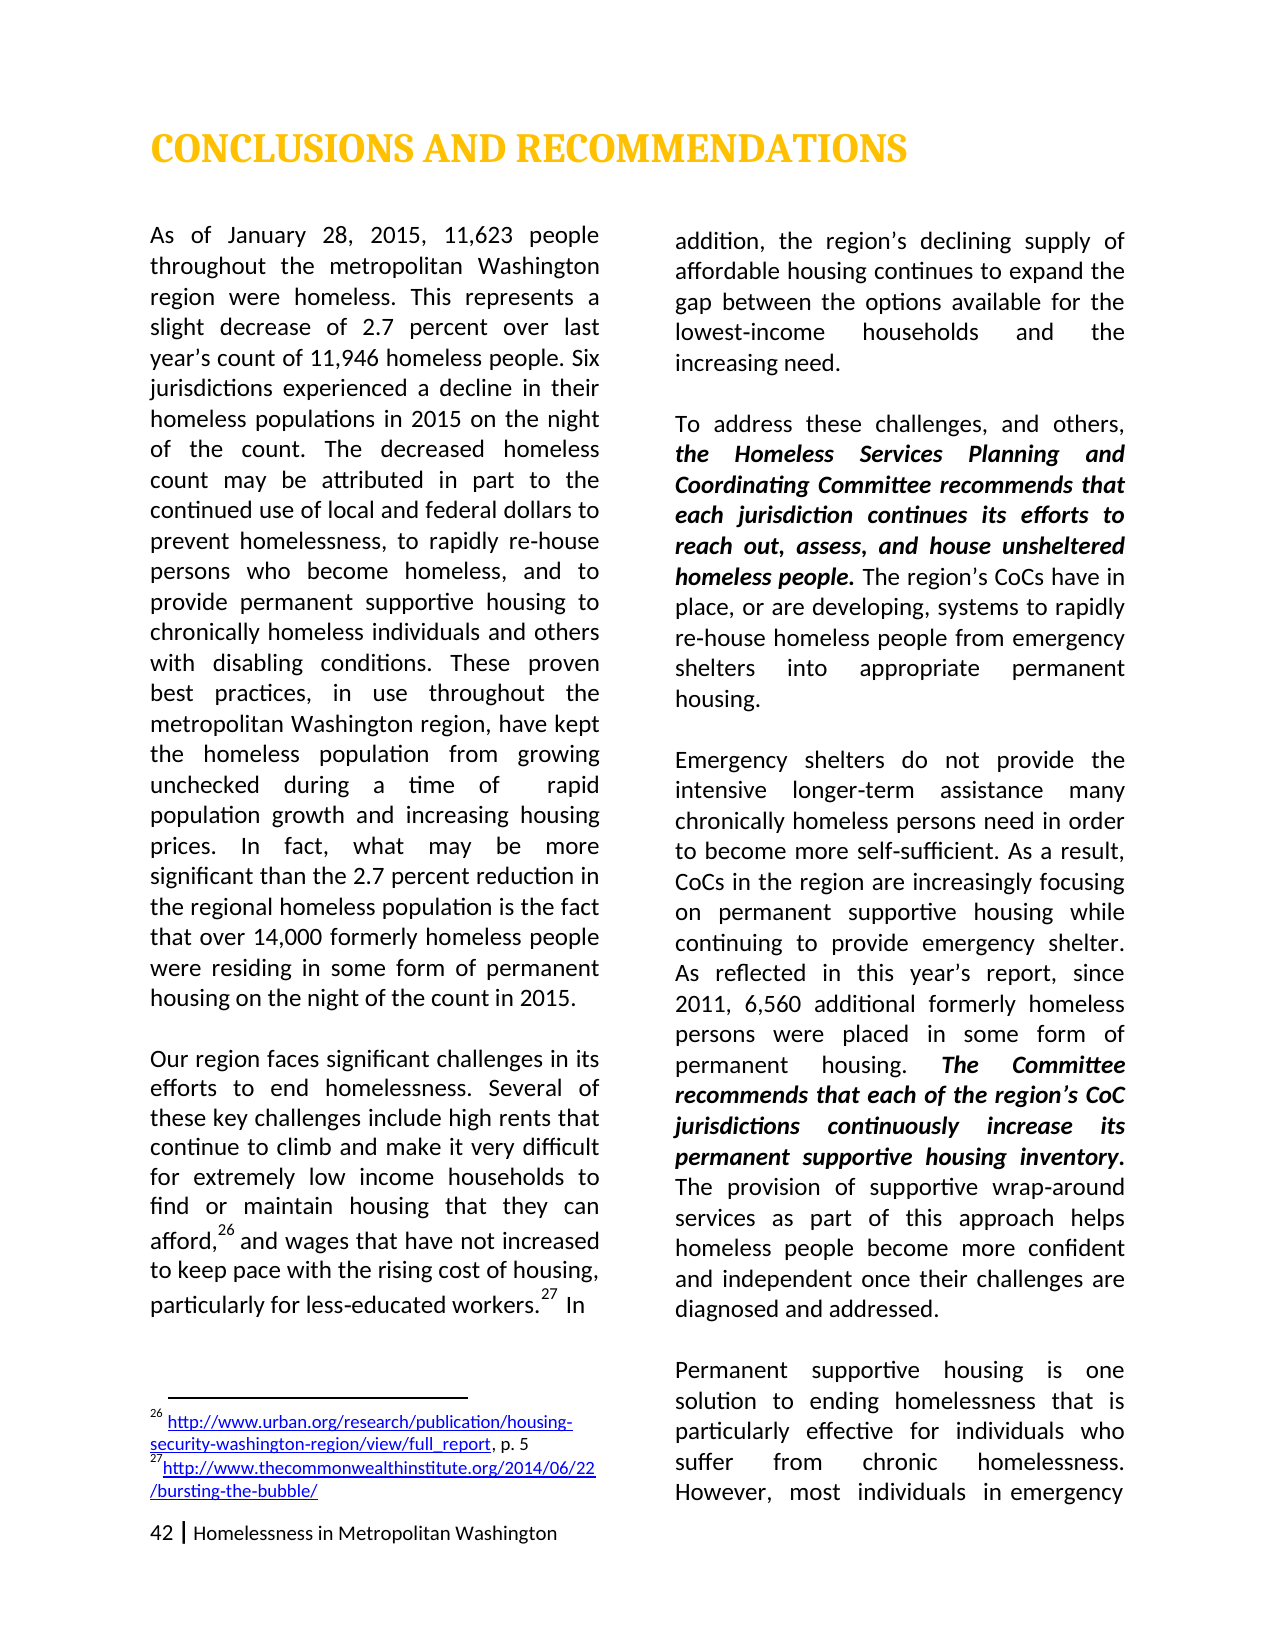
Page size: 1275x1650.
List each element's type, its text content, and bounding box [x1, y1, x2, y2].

subtitle CONCLUSIONS AND RECOMMENDATIONS [151, 124, 1095, 172]
text addition, the region’s declining supply of affordable housing continues to expand the gap between the options available for the lowest‐income households and the increasing need. [675, 225, 1125, 377]
text To address these challenges, and others, the Homeless Services Planning and Coordinating Committee recommends that each jurisdiction continues its efforts to reach out, assess, and house unsheltered homeless people. The region’s CoCs have in place, or are developing, systems to rapidly re‐house homeless people from emergency shelters into appropriate permanent housing. [675, 408, 1125, 713]
text 26 http://www.urban.org/research/publication/housing‐ [150, 1405, 600, 1434]
text Permanent supportive housing is one solution to ending homelessness that is particularly effective for individuals who suffer from chronic homelessness. However, most individuals in emergency [675, 1354, 1125, 1507]
text /bursting‐the‐bubble/ [150, 1479, 600, 1502]
text As of January 28, 2015, 11,623 people throughout the metropolitan Washington region were homeless. This represents a slight decrease of 2.7 percent over last year’s count of 11,946 homeless people. Six jurisdictions experienced a decline in their homeless populations in 2015 on the night of the count. The decreased homeless count may be attributed in part to the continued use of local and federal dollars to prevent homelessness, to rapidly re‐house persons who become homeless, and to provide permanent supportive housing to chronically homeless individuals and others with disabling conditions. These proven best practices, in use throughout the metropolitan Washington region, have kept the homeless population from growing unchecked during a time of rapid population growth and increasing housing prices. In fact, what may be more significant than the 2.7 percent reduction in the regional homeless population is the fact that over 14,000 formerly homeless people were residing in some form of permanent housing on the night of the count in 2015. [150, 219, 600, 1013]
text Emergency shelters do not provide the intensive longer‐term assistance many chronically homeless persons need in order to become more self‐sufficient. As a result, CoCs in the region are increasingly focusing on permanent supportive housing while continuing to provide emergency shelter. As reflected in this year’s report, since 2011, 6,560 additional formerly homeless persons were placed in some form of permanent housing. The Committee recommends that each of the region’s CoC jurisdictions continuously increase its permanent supportive housing inventory. The provision of supportive wrap‐around services as part of this approach helps homeless people become more confident and independent once their challenges are diagnosed and addressed. [675, 744, 1125, 1324]
text 27http://www.thecommonwealthinstitute.org/2014/06/22 [150, 1455, 600, 1479]
text Our region faces significant challenges in its efforts to end homelessness. Several of these key challenges include high rents that continue to climb and make it very difficult for extremely low income households to find or maintain housing that they can afford,26 and wages that have not increased to keep pace with the rising cost of housing, particularly for less‐educated workers.27 In [150, 1044, 600, 1320]
text security‐washington‐region/view/full_report, p. 5 [150, 1434, 600, 1455]
